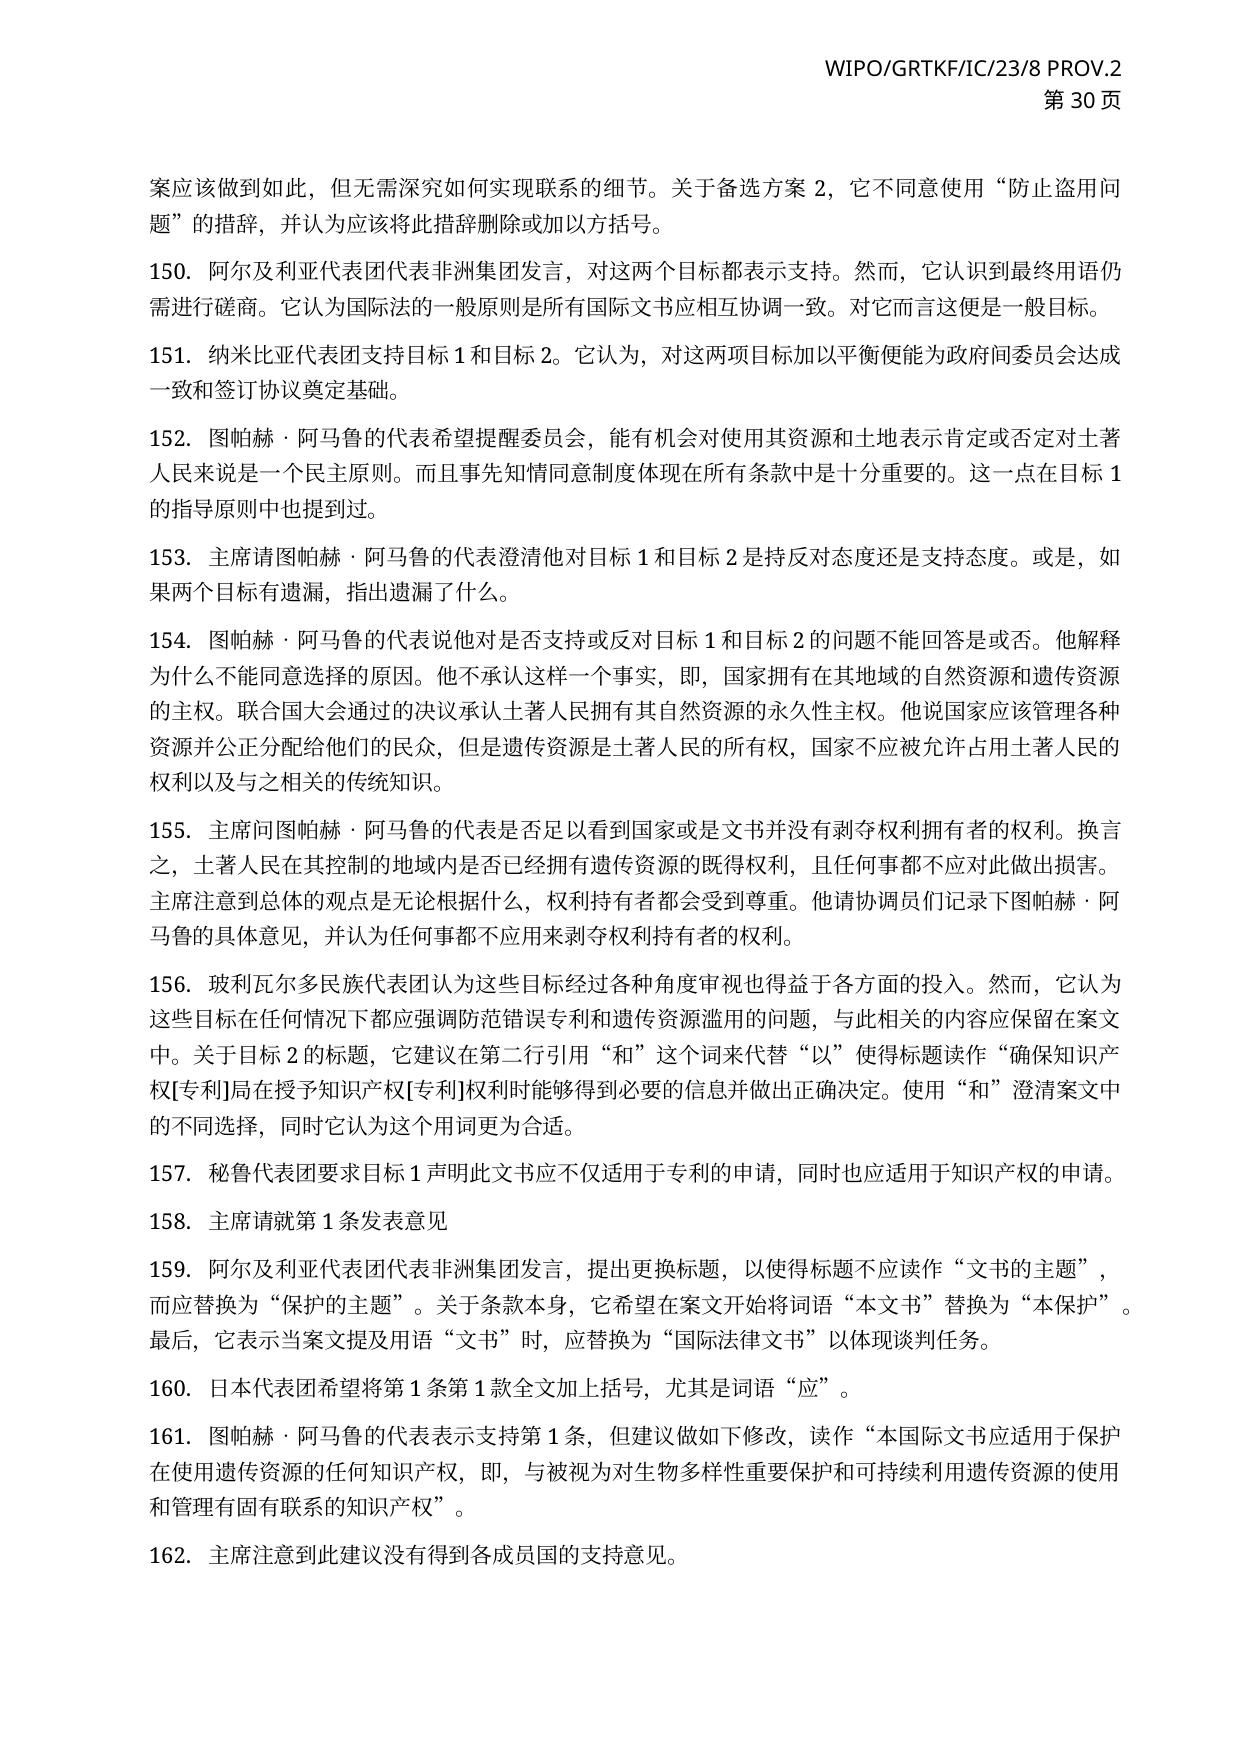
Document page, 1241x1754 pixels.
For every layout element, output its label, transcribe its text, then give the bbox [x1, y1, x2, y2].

text 日本代表团希望将第1条第1款全文加上括号，尤其是词语“应”。 [149, 1367, 1122, 1403]
text 阿尔及利亚代表团代表非洲集团发言，对这两个目标都表示支持。然而，它认识到最终用语仍需进行磋商。它认为国际法的一般原则是所有国际文书应相互协调一致。对它而言这便是一般目标。 [149, 251, 1122, 322]
text 图帕赫•阿马鲁的代表说他对是否支持或反对目标1和目标2的问题不能回答是或否。他解释为什么不能同意选择的原因。他不承认这样一个事实，即，国家拥有在其地域的自然资源和遗传资源的主权。联合国大会通过的决议承认土著人民拥有其自然资源的永久性主权。他说国家应该管理各种资源并公正分配给他们的民众，但是遗传资源是土著人民的所有权，国家不应被允许占用土著人民的权利以及与之相关的传统知识。 [149, 619, 1122, 797]
text 图帕赫•阿马鲁的代表表示支持第1条，但建议做如下修改，读作“本国际文书应适用于保护在使用遗传资源的任何知识产权，即，与被视为对生物多样性重要保护和可持续利用遗传资源的使用和管理有固有联系的知识产权”。 [149, 1415, 1122, 1522]
text 主席问图帕赫•阿马鲁的代表是否足以看到国家或是文书并没有剥夺权利拥有者的权利。换言之，土著人民在其控制的地域内是否已经拥有遗传资源的既得权利，且任何事都不应对此做出损害。主席注意到总体的观点是无论根据什么，权利持有者都会受到尊重。他请协调员们记录下图帕赫•阿马鲁的具体意见，并认为任何事都不应用来剥夺权利持有者的权利。 [149, 809, 1122, 951]
text 主席请就第1条发表意见 [149, 1201, 1122, 1236]
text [149, 167, 1122, 238]
text 秘鲁代表团要求目标1声明此文书应不仅适用于专利的申请，同时也应适用于知识产权的申请。 [149, 1153, 1122, 1188]
text 玻利瓦尔多民族代表团认为这些目标经过各种角度审视也得益于各方面的投入。然而，它认为这些目标在任何情况下都应强调防范错误专利和遗传资源滥用的问题，与此相关的内容应保留在案文中。关于目标2的标题，它建议在第二行引用“和”这个词来代替“以”使得标题读作“确保知识产权[专利]局在授予知识产权[专利]权利时能够得到必要的信息并做出正确决定。使用“和”澄清案文中的不同选择，同时它认为这个用词更为合适。 [149, 963, 1122, 1140]
text 纳米比亚代表团支持目标1和目标2。它认为，对这两项目标加以平衡便能为政府间委员会达成一致和签订协议奠定基础。 [149, 334, 1122, 405]
text 阿尔及利亚代表团代表非洲集团发言，提出更换标题，以使得标题不应读作“文书的主题”，而应替换为“保护的主题”。关于条款本身，它希望在案文开始将词语“本文书”替换为“本保护”。最后，它表示当案文提及用语“文书”时，应替换为“国际法律文书”以体现谈判任务。 [149, 1249, 1122, 1355]
text 图帕赫•阿马鲁的代表希望提醒委员会，能有机会对使用其资源和土地表示肯定或否定对土著人民来说是一个民主原则。而且事先知情同意制度体现在所有条款中是十分重要的。这一点在目标1的指导原则中也提到过。 [149, 417, 1122, 524]
text 主席请图帕赫•阿马鲁的代表澄清他对目标1和目标2是持反对态度还是支持态度。或是，如果两个目标有遗漏，指出遗漏了什么。 [149, 536, 1122, 607]
text 主席注意到此建议没有得到各成员国的支持意见。 [149, 1534, 1122, 1569]
